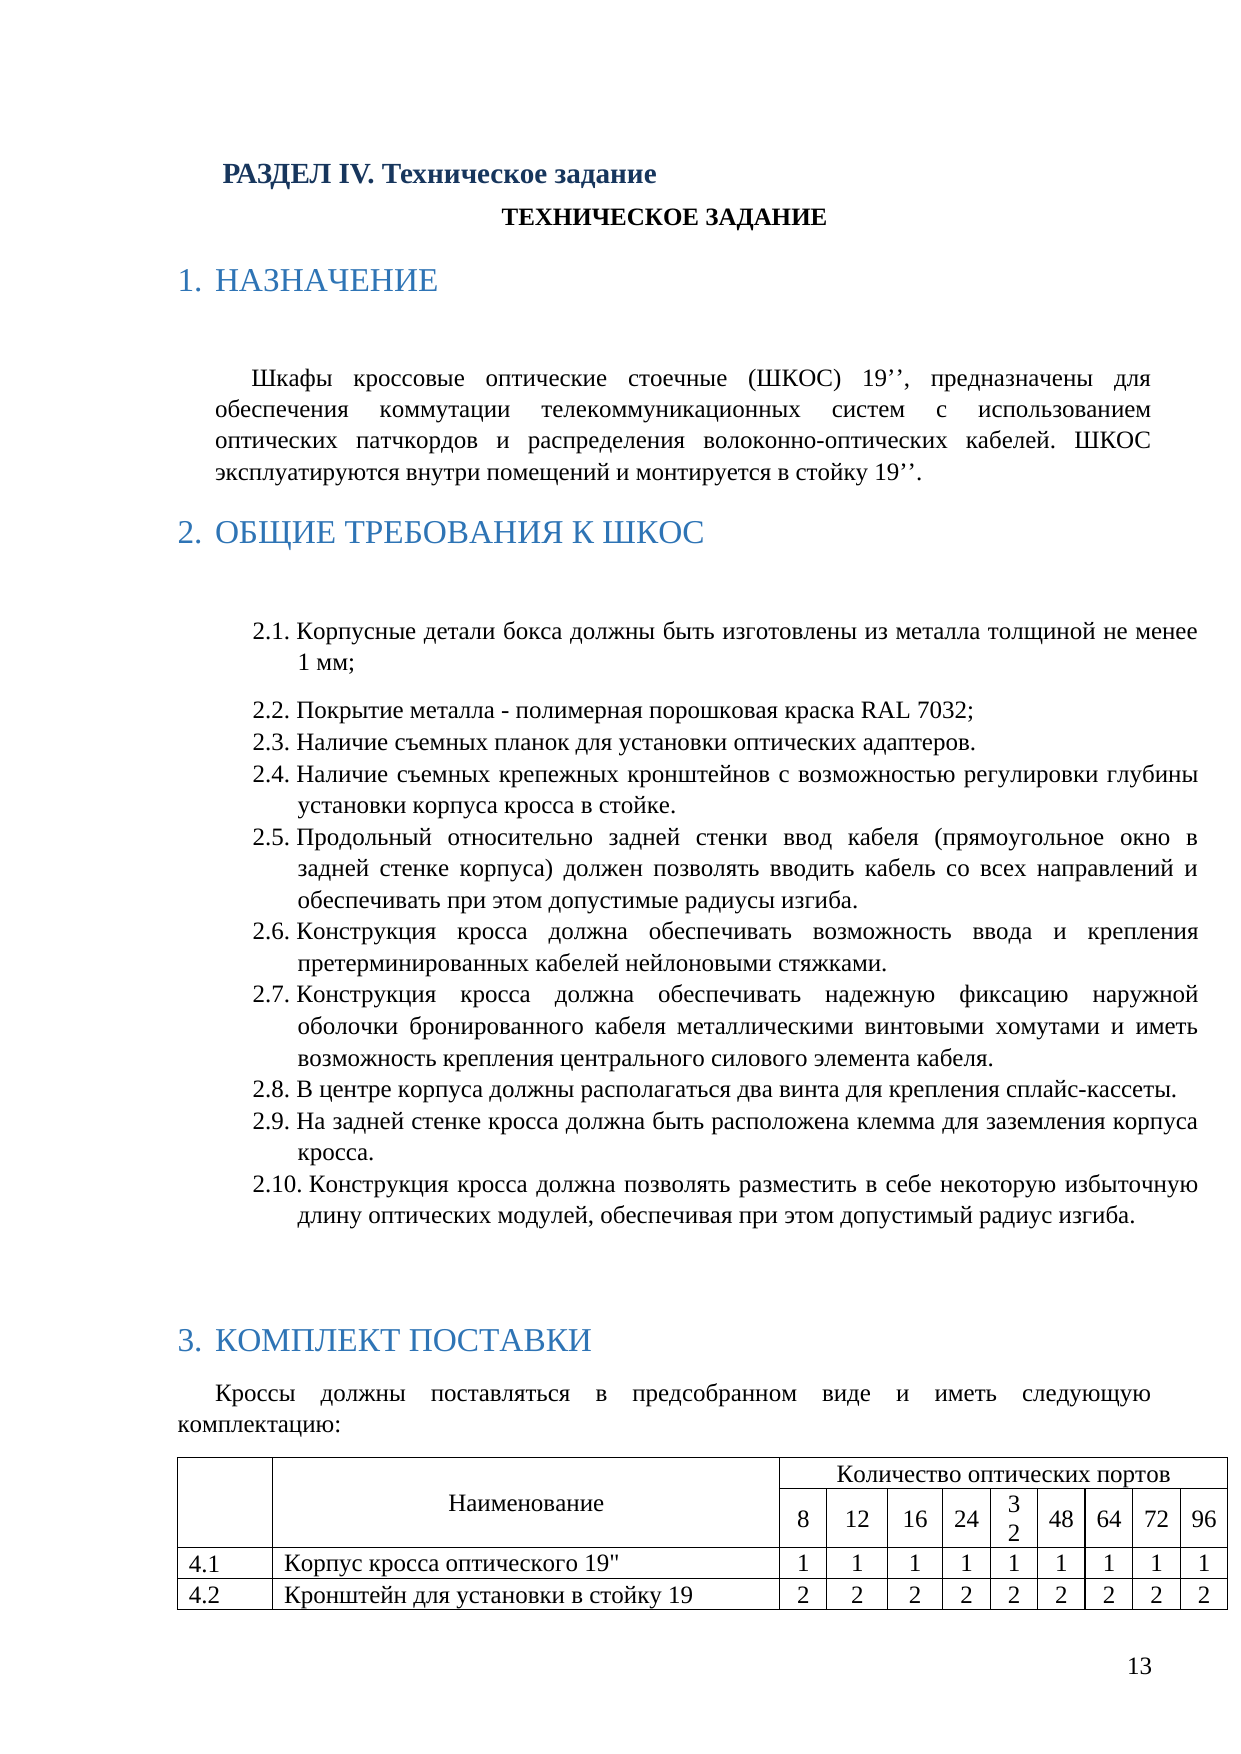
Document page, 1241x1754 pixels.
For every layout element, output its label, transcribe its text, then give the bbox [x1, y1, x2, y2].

table_cell 24 [943, 1489, 990, 1547]
table_cell 2 [1133, 1579, 1180, 1609]
table_cell 1 [991, 1548, 1037, 1578]
subtitle РАЗДЕЛ IV. Техническое задание [192, 156, 1152, 190]
table_cell 32 [991, 1489, 1037, 1547]
table_header Количество оптических портов [780, 1458, 1227, 1488]
table_cell 1 [827, 1548, 887, 1578]
table_cell 1 [1133, 1548, 1180, 1578]
table_cell 1 [1181, 1548, 1227, 1578]
table_cell 2 [1038, 1579, 1084, 1609]
table_cell 2 [888, 1579, 942, 1609]
list ОБЩИЕ ТРЕБОВАНИЯ К ШКОС [177, 513, 1152, 551]
table_cell 12 [827, 1489, 887, 1547]
list КОМПЛЕКТ ПОСТАВКИ [177, 1320, 1152, 1358]
table_cell 2 [943, 1579, 990, 1609]
table_cell 2 [1086, 1579, 1132, 1609]
table_cell 8 [780, 1489, 826, 1547]
table_cell 2 [991, 1579, 1037, 1609]
table_cell 1 [1038, 1548, 1084, 1578]
table_cell 2 [1181, 1579, 1227, 1609]
table_cell 4.1 [178, 1548, 272, 1578]
table_cell 1 [888, 1548, 942, 1578]
text Кроссы должны поставляться в предсобранном виде и иметь следующую комплектацию: [177, 1378, 1152, 1438]
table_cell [273, 1579, 779, 1609]
table_cell 2 [780, 1579, 826, 1609]
table_header [178, 1458, 272, 1547]
table_cell 1 [780, 1548, 826, 1578]
table_header Наименование [273, 1458, 779, 1547]
table_cell Покрытие металла - полимерная порошковая краска RAL 7032; Наличие съемных планок для установки оптических адаптеров. Наличие съемных крепежных кронштейнов с возможностью регулировки глубины установки корпуса кросса в стойке. Продольный относительно задней стенки ввод кабеля (прямоугольное окно в задней стенке корпуса) должен позволять вводить кабель со всех направлений и обеспечивать при этом допустимые радиусы изгиба. Конструкция кросса должна обеспечивать возможность ввода и крепления претерминированных кабелей нейлоновыми стяжками. Конструкция кросса должна обеспечивать надежную фиксацию наружной оболочки бронированного кабеля металлическими винтовыми хомутами и иметь возможность крепления центрального силового элемента кабеля. В центре корпуса должны располагаться два винта для крепления сплайс-кассеты. На задней стенке кросса должна быть расположена клемма для заземления корпуса кросса. Конструкция кросса должна позволять разместить в себе некоторую избыточную длину оптических модулей, обеспечивая при этом допустимый радиус изгиба. [204, 696, 1210, 1295]
table_cell 72 [1133, 1489, 1180, 1547]
text ТЕХНИЧЕСКОЕ ЗАДАНИЕ [177, 202, 1152, 231]
list НАЗНАЧЕНИЕ [177, 260, 1152, 299]
table_cell 4.2 [178, 1579, 272, 1609]
table_cell 96 [1181, 1489, 1227, 1547]
table_cell 64 [1086, 1489, 1132, 1547]
table_cell Корпус кросса оптического 19" [273, 1548, 779, 1578]
table_cell 16 [888, 1489, 942, 1547]
table_cell 1 [1086, 1548, 1132, 1578]
table_header Корпусные детали бокса должны быть изготовлены из металла толщиной не менее 1 мм; [204, 616, 1210, 696]
table_cell 48 [1038, 1489, 1084, 1547]
table_cell 1 [943, 1548, 990, 1578]
table_cell 2 [827, 1579, 887, 1609]
text Шкафы кроссовые оптические стоечные (ШКОС) 19’’, предназначены для обеспечения коммутации телекоммуникационных систем с использованием оптических патчкордов и распределения волоконно-оптических кабелей. ШКОС эксплуатируются внутри помещений и монтируется в стойку 19’’. [215, 363, 1152, 485]
